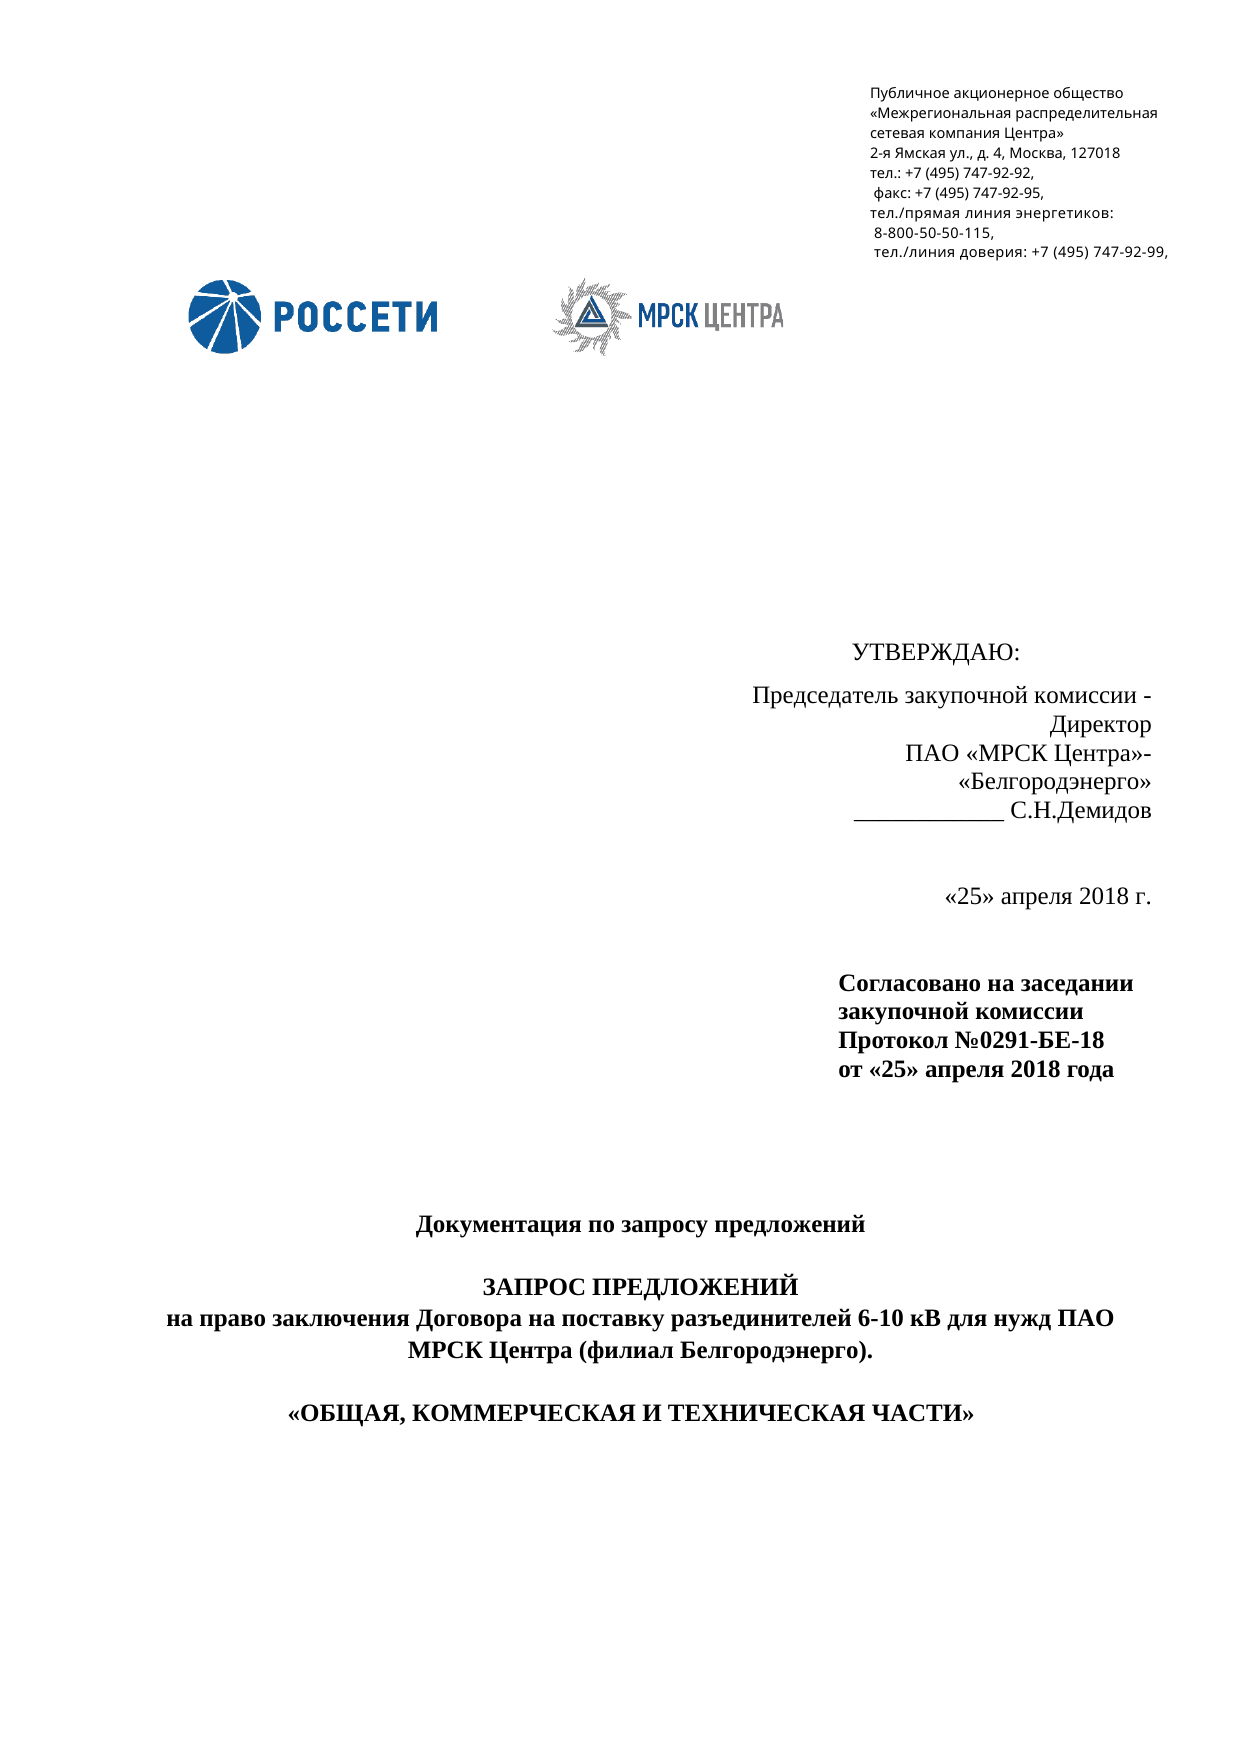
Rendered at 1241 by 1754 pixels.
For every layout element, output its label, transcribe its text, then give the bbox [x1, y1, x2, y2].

text Документация по запросу предложений [129, 1209, 1152, 1238]
text закупочной комиссии [838, 996, 1152, 1025]
text «ОБЩАЯ, КОММЕРЧЕСКАЯ и техническая ЧАСТИ» [73, 1398, 1183, 1427]
text от «25» апреля 2018 года [838, 1054, 1152, 1083]
picture [188, 278, 784, 356]
text УТВЕРЖДАЮ: [720, 637, 1152, 666]
text Председатель закупочной комиссии - [129, 680, 1152, 709]
text ПАО «МРСК Центра»- [129, 738, 1152, 766]
text ЗАПРОС ПРЕДЛОЖЕНИЙ [129, 1272, 1152, 1301]
text на право заключения Договора на поставку разъединителей 6-10 кВ для нужд ПАО МРСК Центра (филиал Белгородэнерго). [129, 1303, 1152, 1364]
text ____________ С.Н.Демидов [129, 795, 1152, 824]
text «25» апреля 2018 г. [720, 881, 1152, 910]
text Протокол №0291-БЕ-18 [838, 1025, 1152, 1054]
text Согласовано на заседании [838, 968, 1152, 996]
text «Белгородэнерго» [129, 766, 1152, 795]
text Директор [129, 709, 1152, 738]
